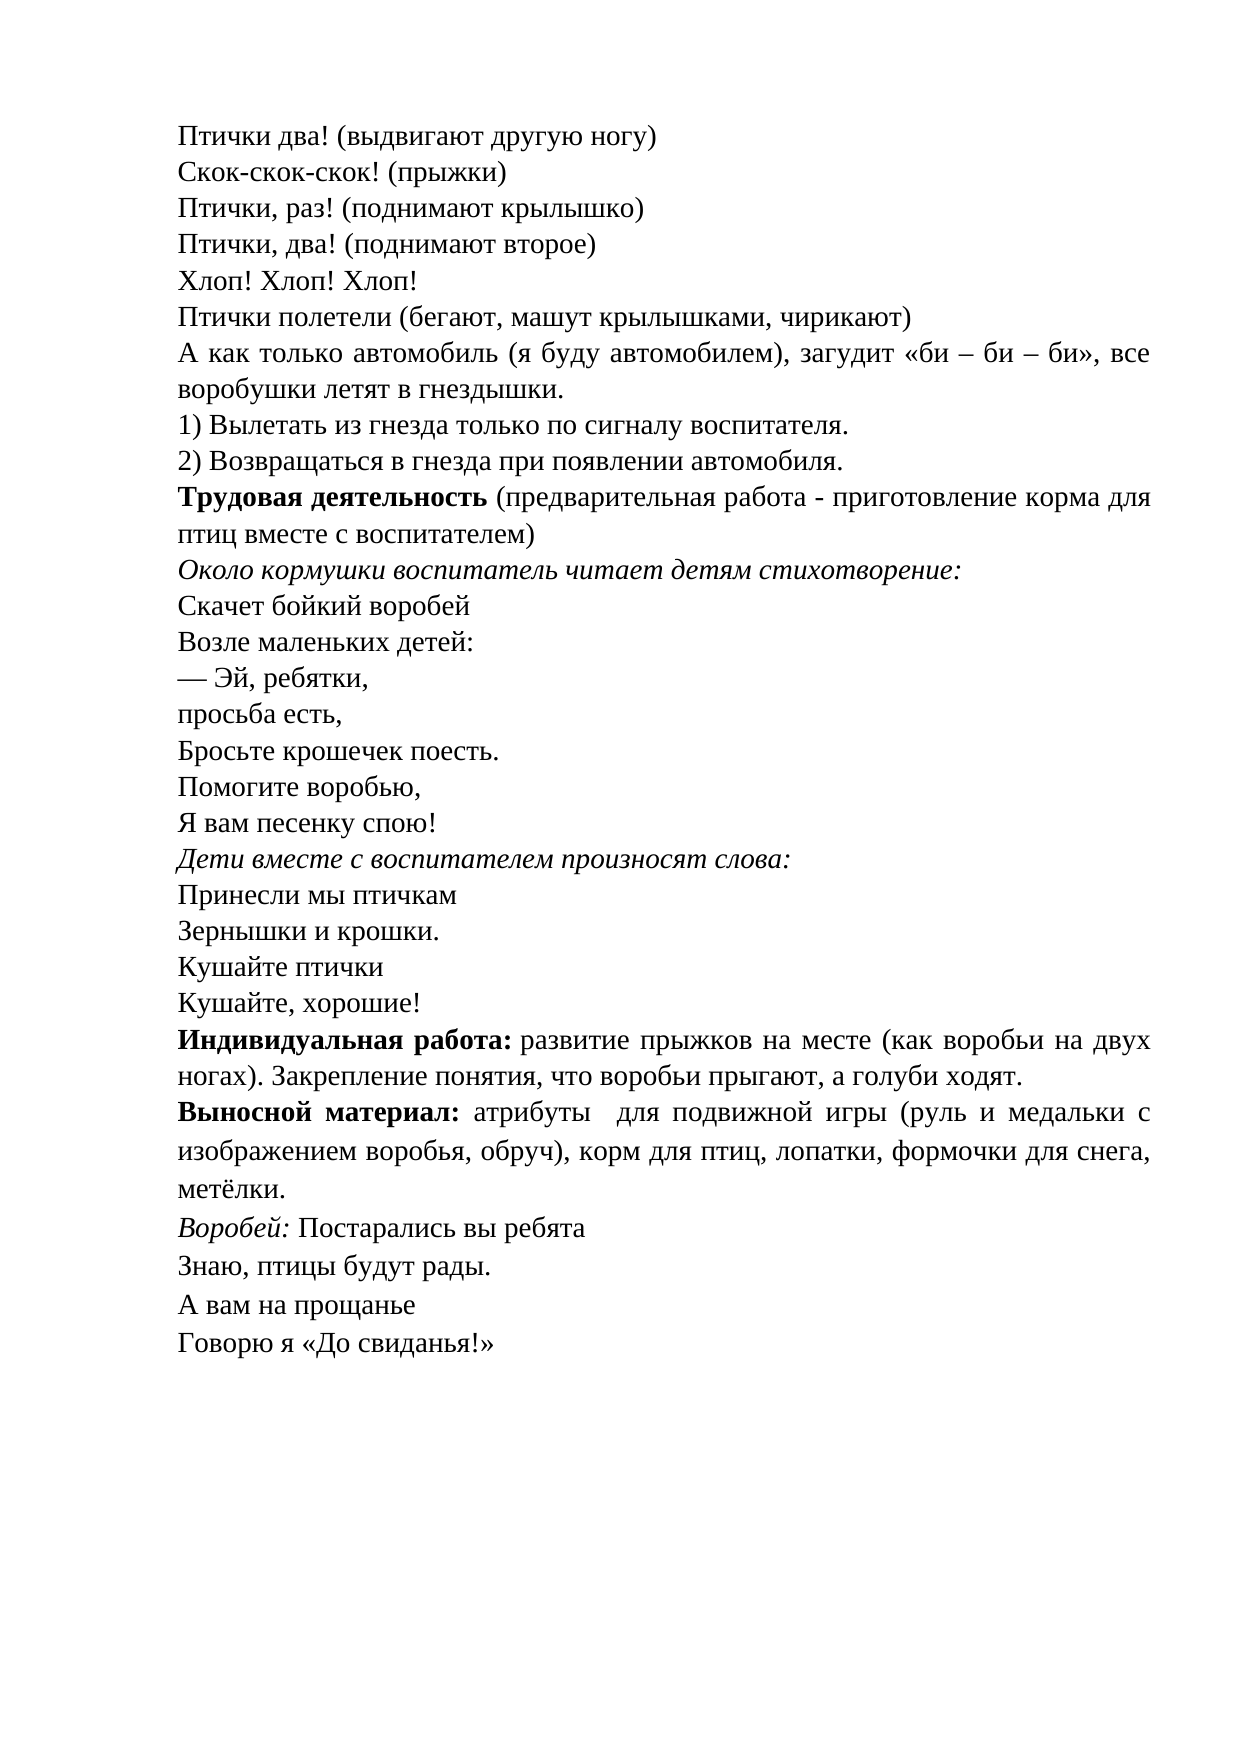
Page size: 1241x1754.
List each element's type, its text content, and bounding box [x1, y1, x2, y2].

text Возле маленьких детей: [177, 624, 1152, 658]
text Помогите воробью, [177, 769, 1152, 802]
text 2) Возвращаться в гнезда при появлении автомобиля. [177, 443, 1152, 477]
text Птички полетели (бегают, машут крылышками, чирикают) [177, 299, 1152, 332]
text Дети вместе с воспитателем произносят слова: [177, 841, 1152, 874]
text Птички, раз! (поднимают крылышко) [177, 190, 1152, 224]
text Зернышки и крошки. [177, 913, 1152, 947]
text А вам на прощанье [177, 1287, 1152, 1320]
text просьба есть, [177, 696, 1152, 730]
text Говорю я «До свиданья!» [177, 1325, 1152, 1359]
text Выносной материал: атрибуты для подвижной игры (руль и медальки с изображением воробья, обруч), корм для птиц, лопатки, формочки для снега, метёлки. [177, 1094, 1152, 1205]
text Хлоп! Хлоп! Хлоп! [177, 263, 1152, 296]
text Воробей: Постарались вы ребята [177, 1210, 1152, 1243]
text Около кормушки воспитатель читает детям стихотворение: [177, 552, 1152, 585]
text Скачет бойкий воробей [177, 588, 1152, 622]
text 1) Вылетать из гнезда только по сигналу воспитателя. [177, 407, 1152, 441]
text Бросьте крошечек поесть. [177, 733, 1152, 766]
text Я вам песенку спою! [177, 805, 1152, 838]
text Птички, два! (поднимают второе) [177, 227, 1152, 260]
text Принесли мы птичкам [177, 877, 1152, 911]
text Скок-скок-скок! (прыжки) [177, 154, 1152, 188]
text Кушайте, хорошие! [177, 986, 1152, 1019]
text Кушайте птички [177, 949, 1152, 983]
text Трудовая деятельность (предварительная работа - приготовление корма для птиц вместе с воспитателем) [177, 479, 1152, 549]
text Индивидуальная работа: развитие прыжков на месте (как воробьи на двух ногах). Закрепление понятия, что воробьи прыгают, а голуби ходят. [177, 1022, 1152, 1091]
text А как только автомобиль (я буду автомобилем), загудит «би – би – би», все воробушки летят в гнездышки. [177, 335, 1152, 405]
text — Эй, ребятки, [177, 660, 1152, 694]
text Знаю, птицы будут рады. [177, 1248, 1152, 1282]
text Птички два! (выдвигают другую ногу) [177, 118, 1152, 152]
